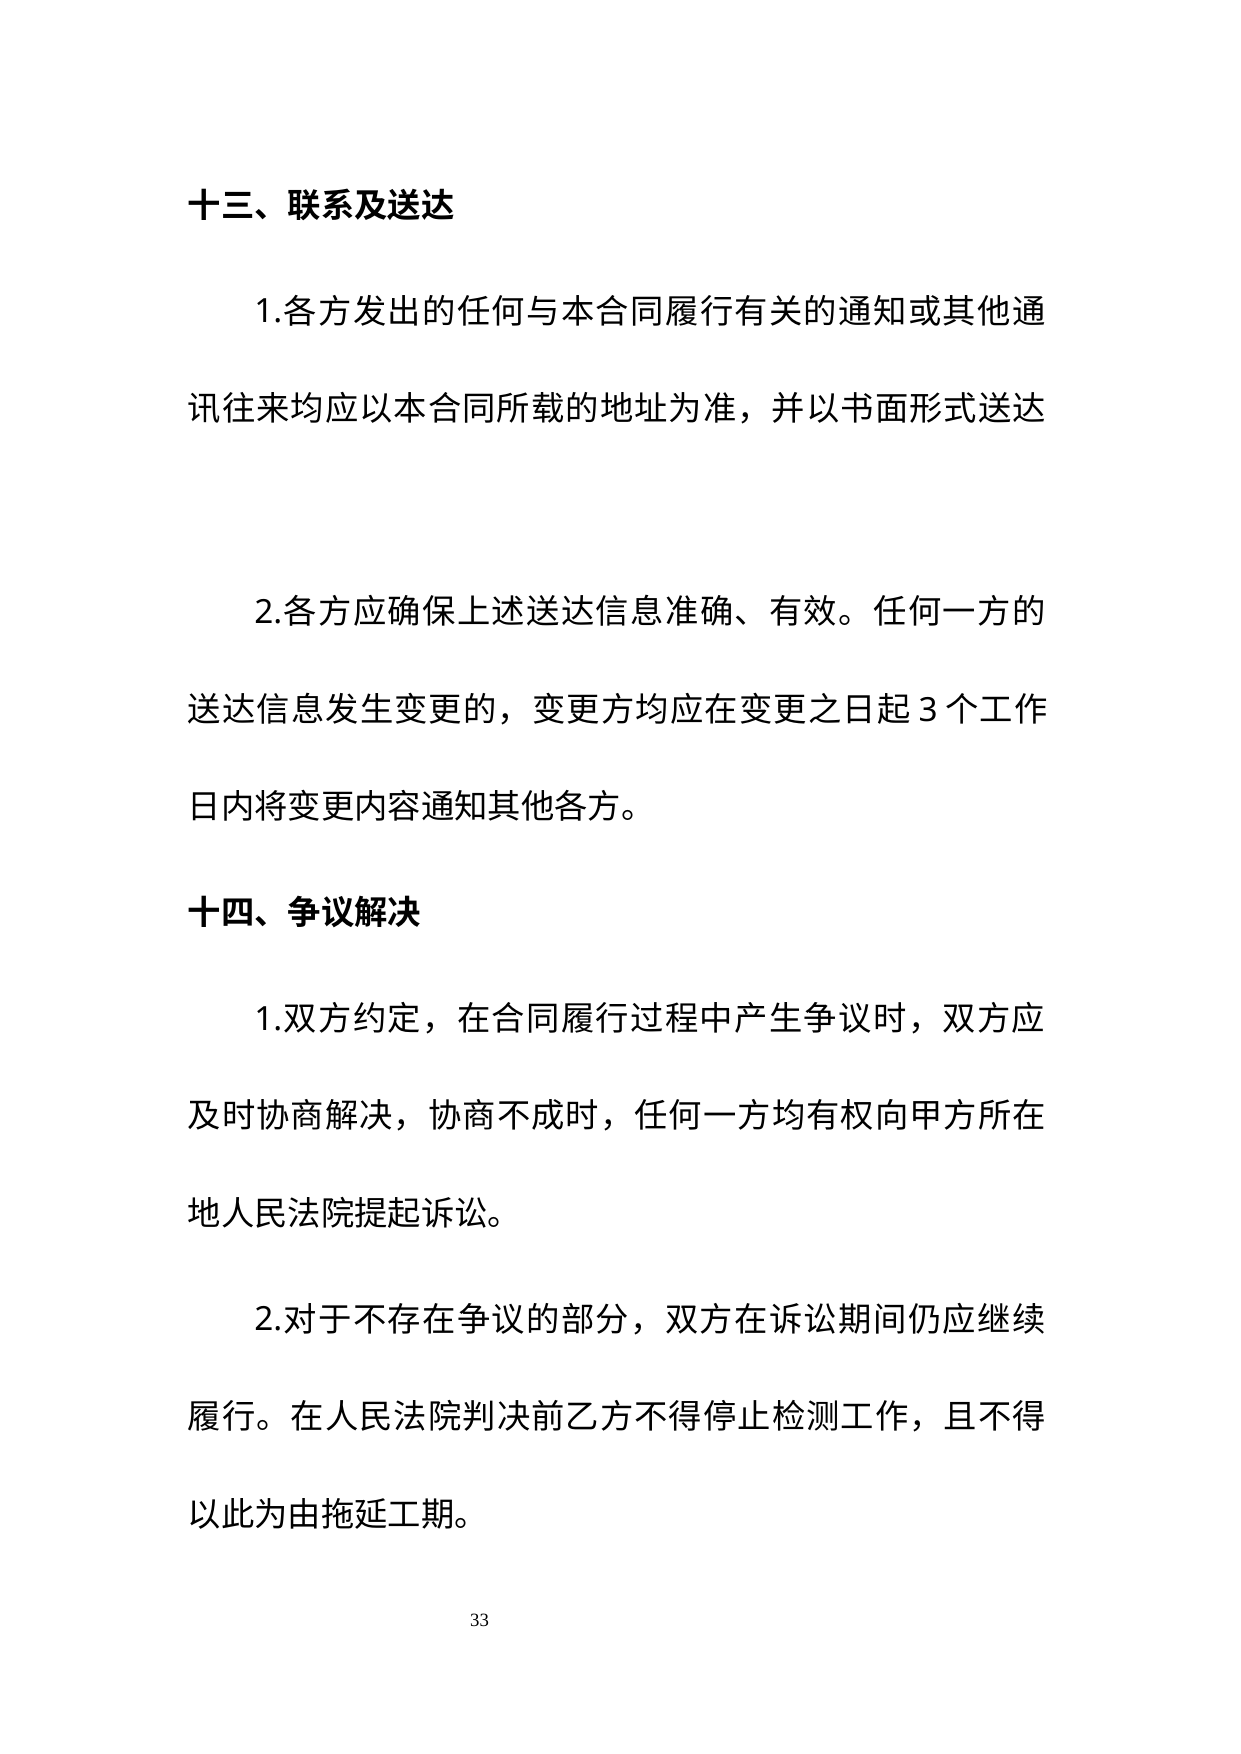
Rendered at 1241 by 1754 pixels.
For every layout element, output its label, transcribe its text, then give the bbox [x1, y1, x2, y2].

text 1.各方发出的任何与本合同履行有关的通知或其他通讯往来均应以本合同所载的地址为准，并以书面形式送达。 [187, 268, 1047, 528]
text 十四、争议解决 [187, 869, 1047, 934]
text 1.双方约定，在合同履行过程中产生争议时，双方应及时协商解决，协商不成时，任何一方均有权向甲方所在地人民法院提起诉讼。 [187, 975, 1047, 1235]
text 2.对于不存在争议的部分，双方在诉讼期间仍应继续履行。在人民法院判决前乙方不得停止检测工作，且不得以此为由拖延工期。 [187, 1276, 1047, 1536]
text 2.各方应确保上述送达信息准确、有效。任何一方的送达信息发生变更的，变更方均应在变更之日起3个工作日内将变更内容通知其他各方。 [187, 568, 1047, 828]
text 十三、联系及送达 [187, 162, 1047, 227]
